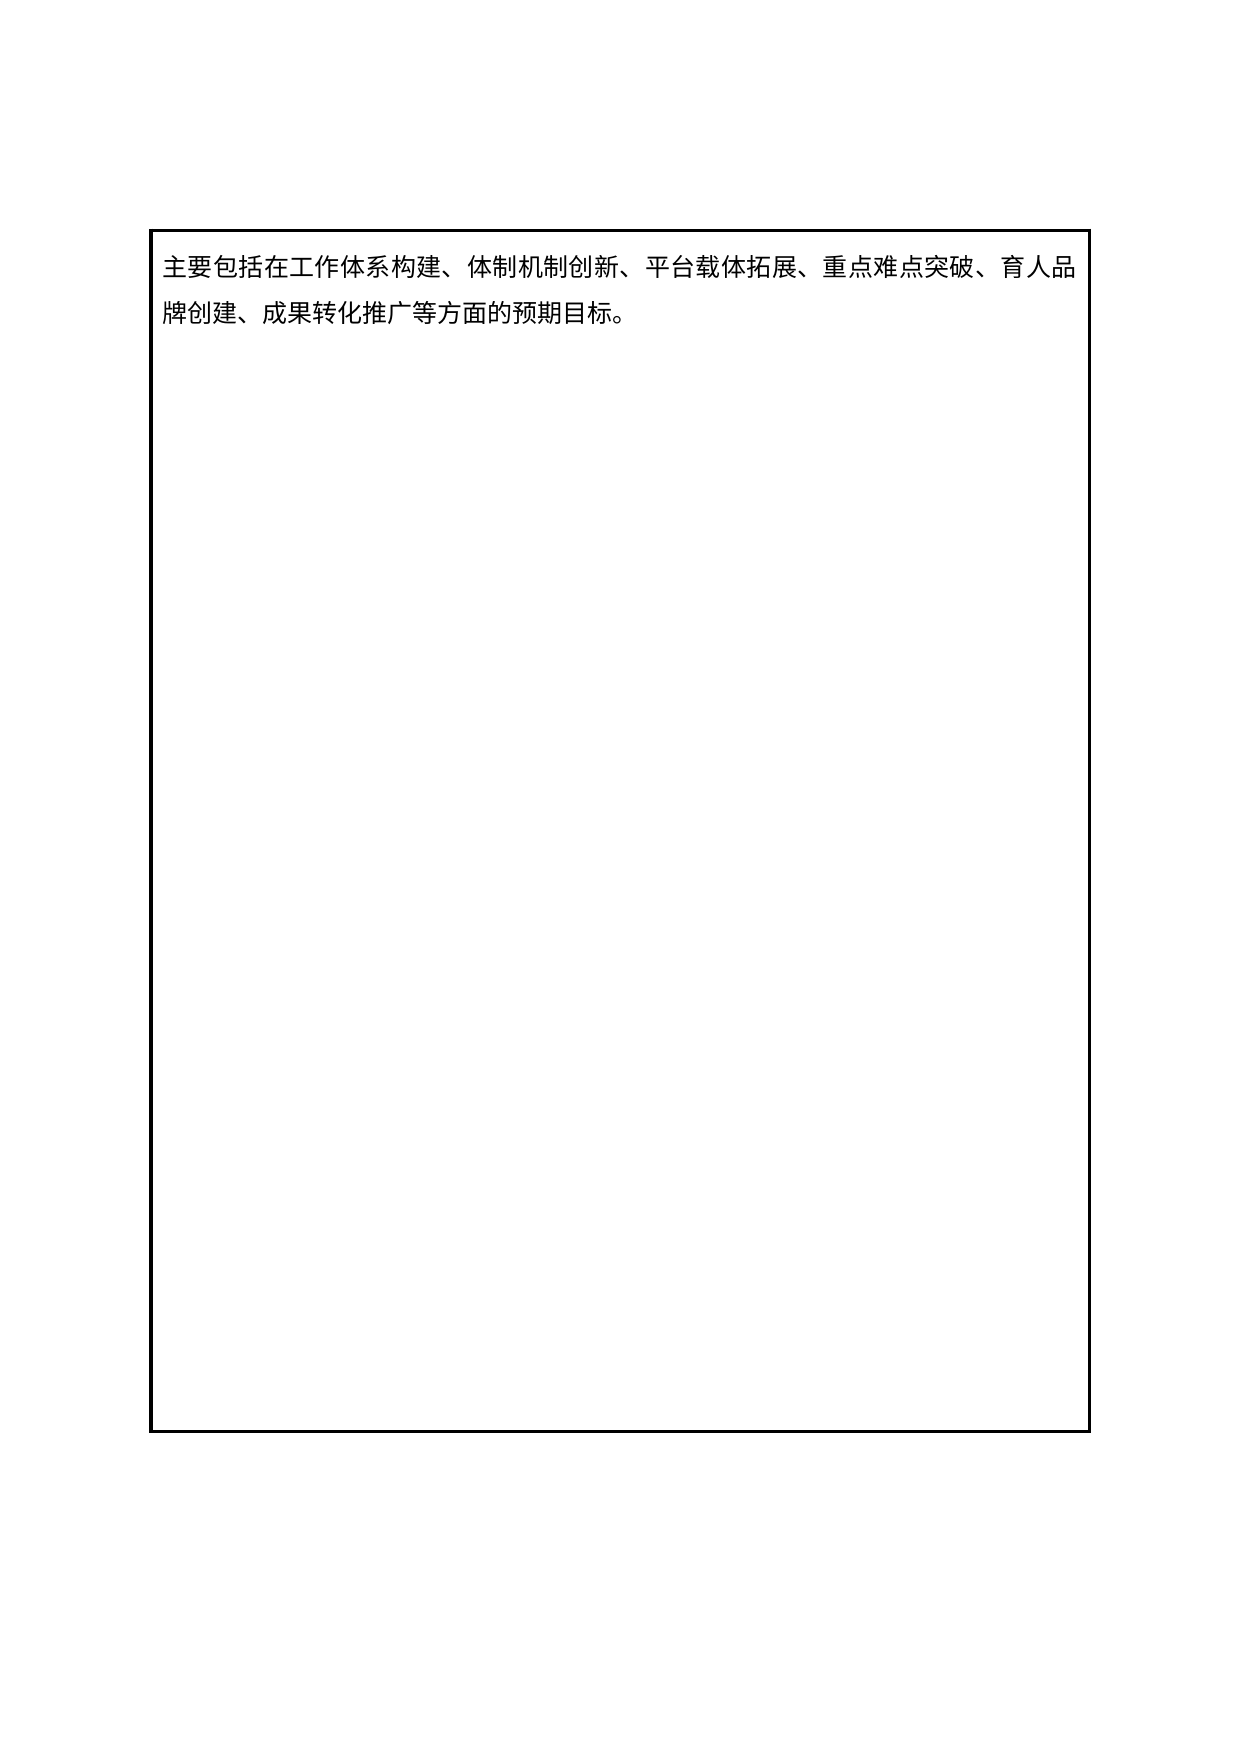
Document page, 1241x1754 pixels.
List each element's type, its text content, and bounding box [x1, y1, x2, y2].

table_header 主要包括在工作体系构建、体制机制创新、平台载体拓展、重点难点突破、育人品牌创建、成果转化推广等方面的预期目标。 [153, 232, 1088, 1430]
